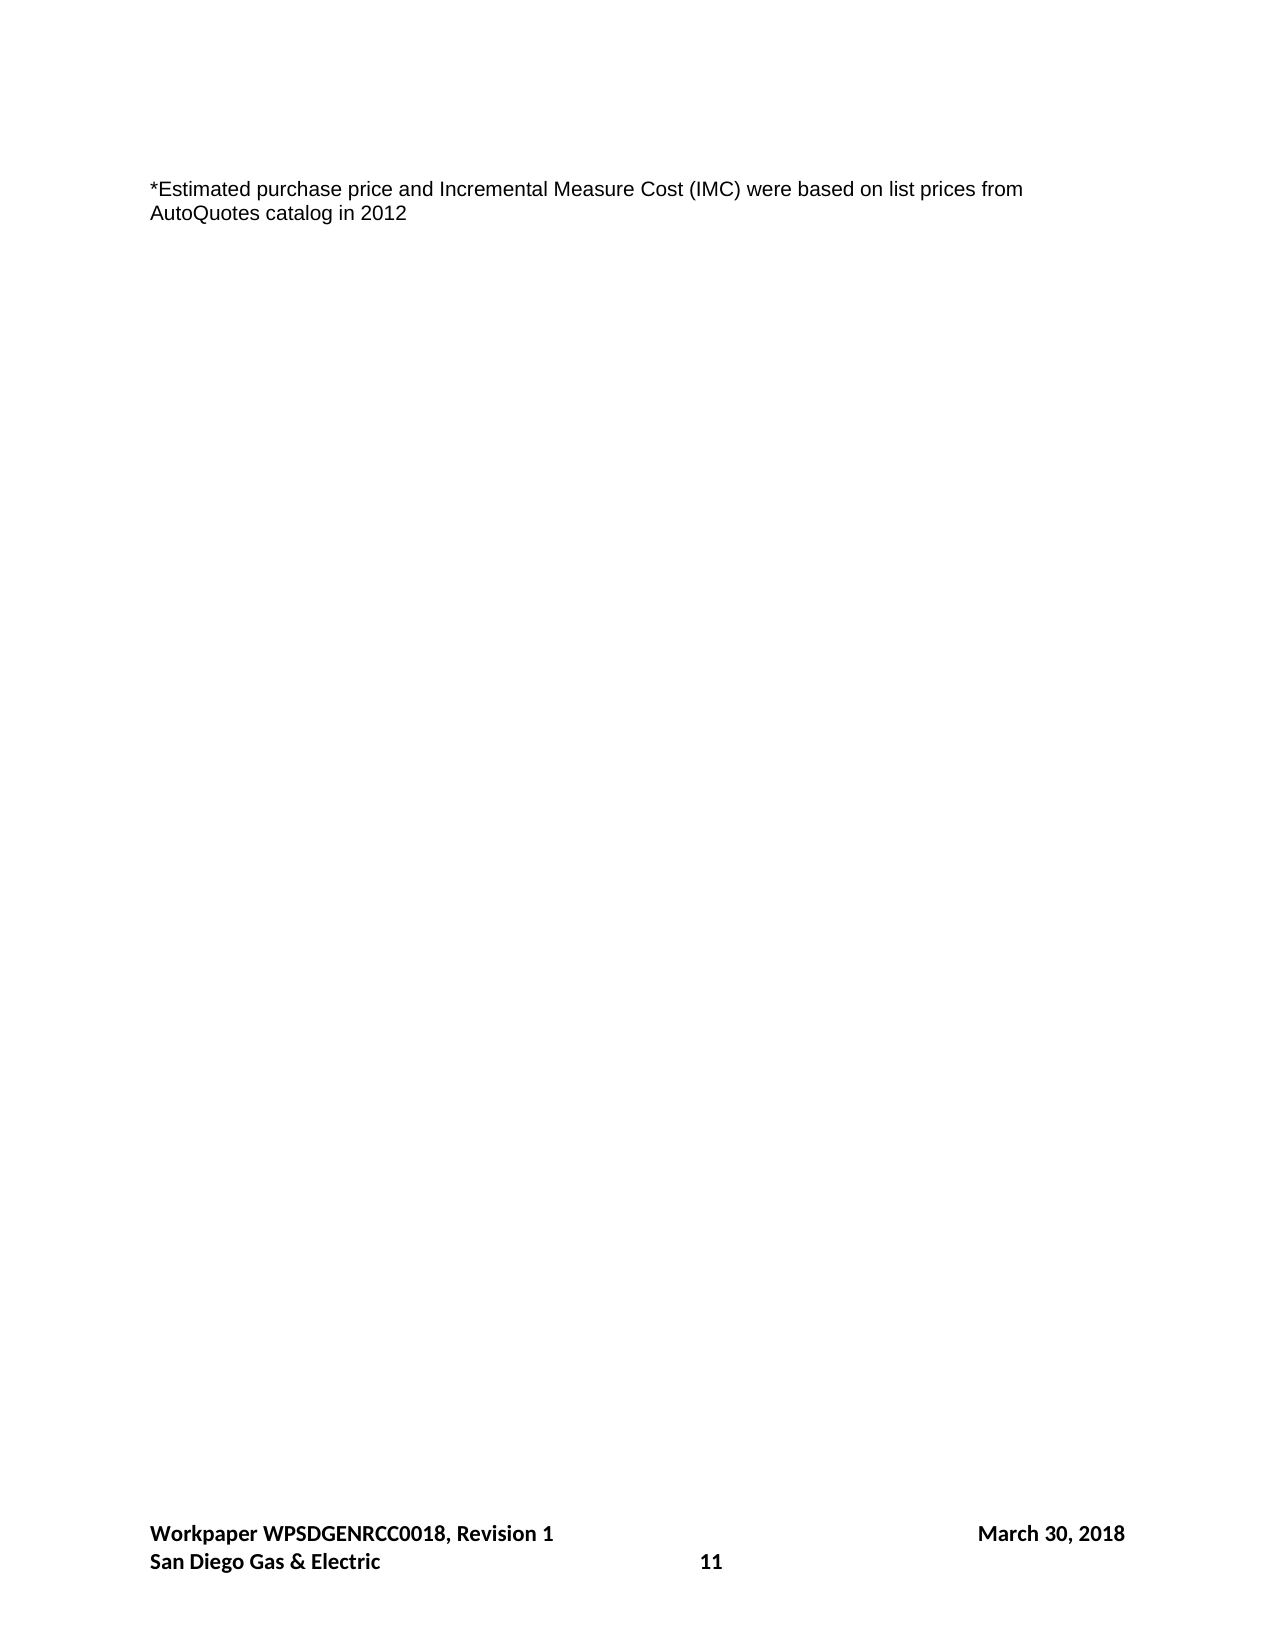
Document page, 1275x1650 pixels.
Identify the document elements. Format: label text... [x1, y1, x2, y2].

text *Estimated purchase price and Incremental Measure Cost (IMC) were based on list prices from AutoQuotes catalog in 2012 [150, 176, 1125, 224]
